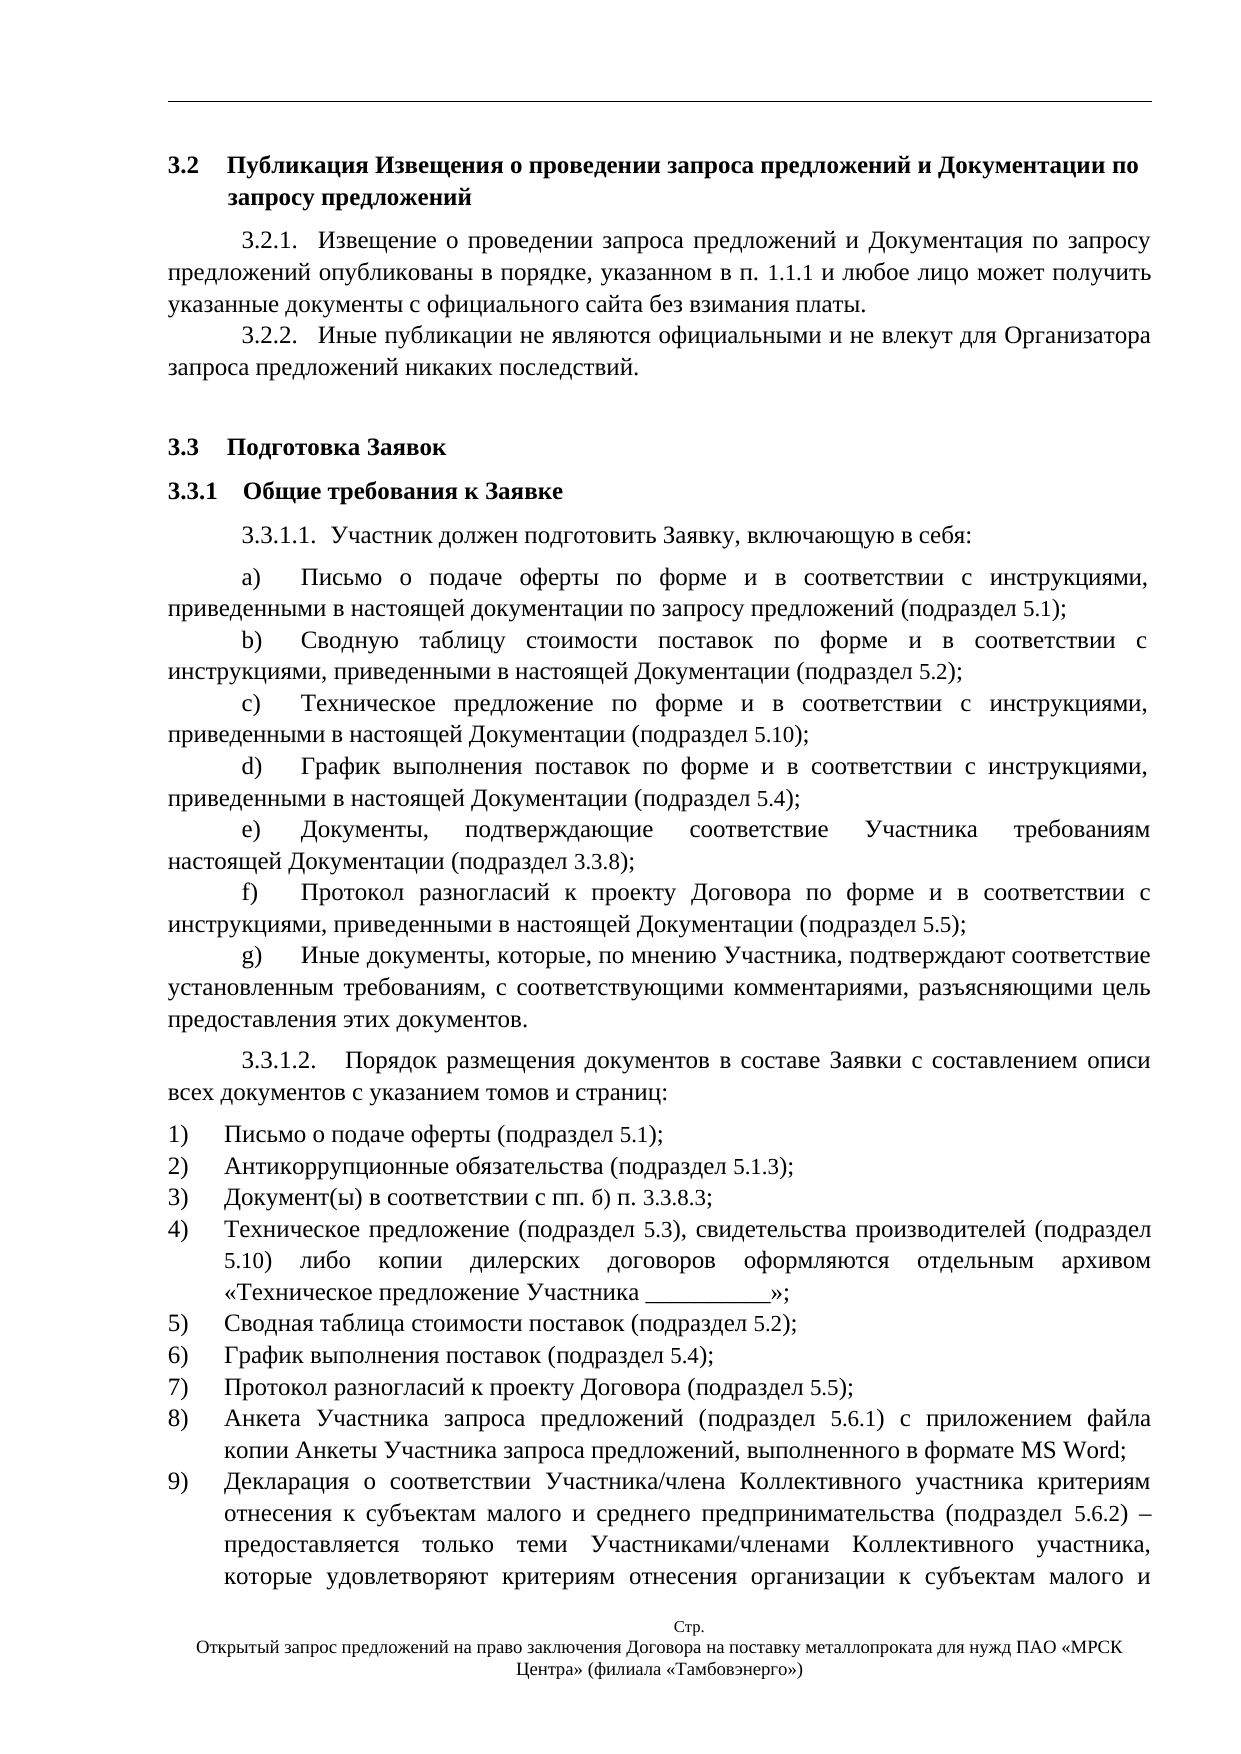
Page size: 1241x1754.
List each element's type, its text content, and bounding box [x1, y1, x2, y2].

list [168, 1466, 1152, 1590]
subtitle Публикация Извещения о проведении запроса предложений и Документации по запросу предложений [168, 150, 1152, 210]
list Сводная таблица стоимости поставок (подраздел 5.2); [168, 1308, 1152, 1337]
list Участник должен подготовить Заявку, включающую в себя: [168, 520, 1152, 548]
list Письмо о подаче оферты по форме и в соответствии с инструкциями, приведенными в настоящей документации по запросу предложений (подраздел 5.1); [168, 562, 1148, 622]
list Анкета Участника запроса предложений (подраздел 5.6.1) с приложением файла копии Анкеты Участника запроса предложений, выполненного в формате MS Word; [168, 1403, 1152, 1463]
list Документы, подтверждающие соответствие Участника требованиям настоящей Документации (подраздел 3.3.8); [168, 814, 1151, 874]
list Сводную таблицу стоимости поставок по форме и в соответствии с инструкциями, приведенными в настоящей Документации (подраздел 5.2); [168, 625, 1148, 685]
list Протокол разногласий к проекту Договора по форме и в соответствии с инструкциями, приведенными в настоящей Документации (подраздел 5.5); [168, 877, 1151, 938]
list Извещение о проведении запроса предложений и Документация по запросу предложений опубликованы в порядке, указанном в п. 1.1.1 и любое лицо может получить указанные документы с официального сайта без взимания платы. [168, 226, 1152, 317]
list Антикоррупционные обязательства (подраздел 5.1.3); [168, 1151, 1152, 1179]
list График выполнения поставок (подраздел 5.4); [168, 1340, 1152, 1369]
list Порядок размещения документов в составе Заявки с составлением описи всех документов с указанием томов и страниц: [168, 1046, 1152, 1106]
list Иные документы, которые, по мнению Участника, подтверждают соответствие установленным требованиям, с соответствующими комментариями, разъясняющими цель предоставления этих документов. [168, 941, 1152, 1032]
list Протокол разногласий к проекту Договора (подраздел 5.5); [168, 1372, 1152, 1400]
subtitle Общие требования к Заявке [168, 476, 1152, 504]
list Документ(ы) в соответствии с пп. б) п. 3.3.8.3; [168, 1182, 1152, 1211]
list Техническое предложение (подраздел 5.3), свидетельства производителей (подраздел 5.10) либо копии дилерских договоров оформляются отдельным архивом «Техническое предложение Участника __________»; [168, 1214, 1152, 1306]
list Техническое предложение по форме и в соответствии с инструкциями, приведенными в настоящей Документации (подраздел 5.10); [168, 688, 1148, 748]
list График выполнения поставок по форме и в соответствии с инструкциями, приведенными в настоящей Документации (подраздел 5.4); [168, 751, 1149, 811]
list Иные публикации не являются официальными и не влекут для Организатора запроса предложений никаких последствий. [168, 320, 1152, 381]
list Письмо о подаче оферты (подраздел 5.1); [168, 1119, 1152, 1148]
subtitle Подготовка Заявок [168, 432, 1152, 460]
